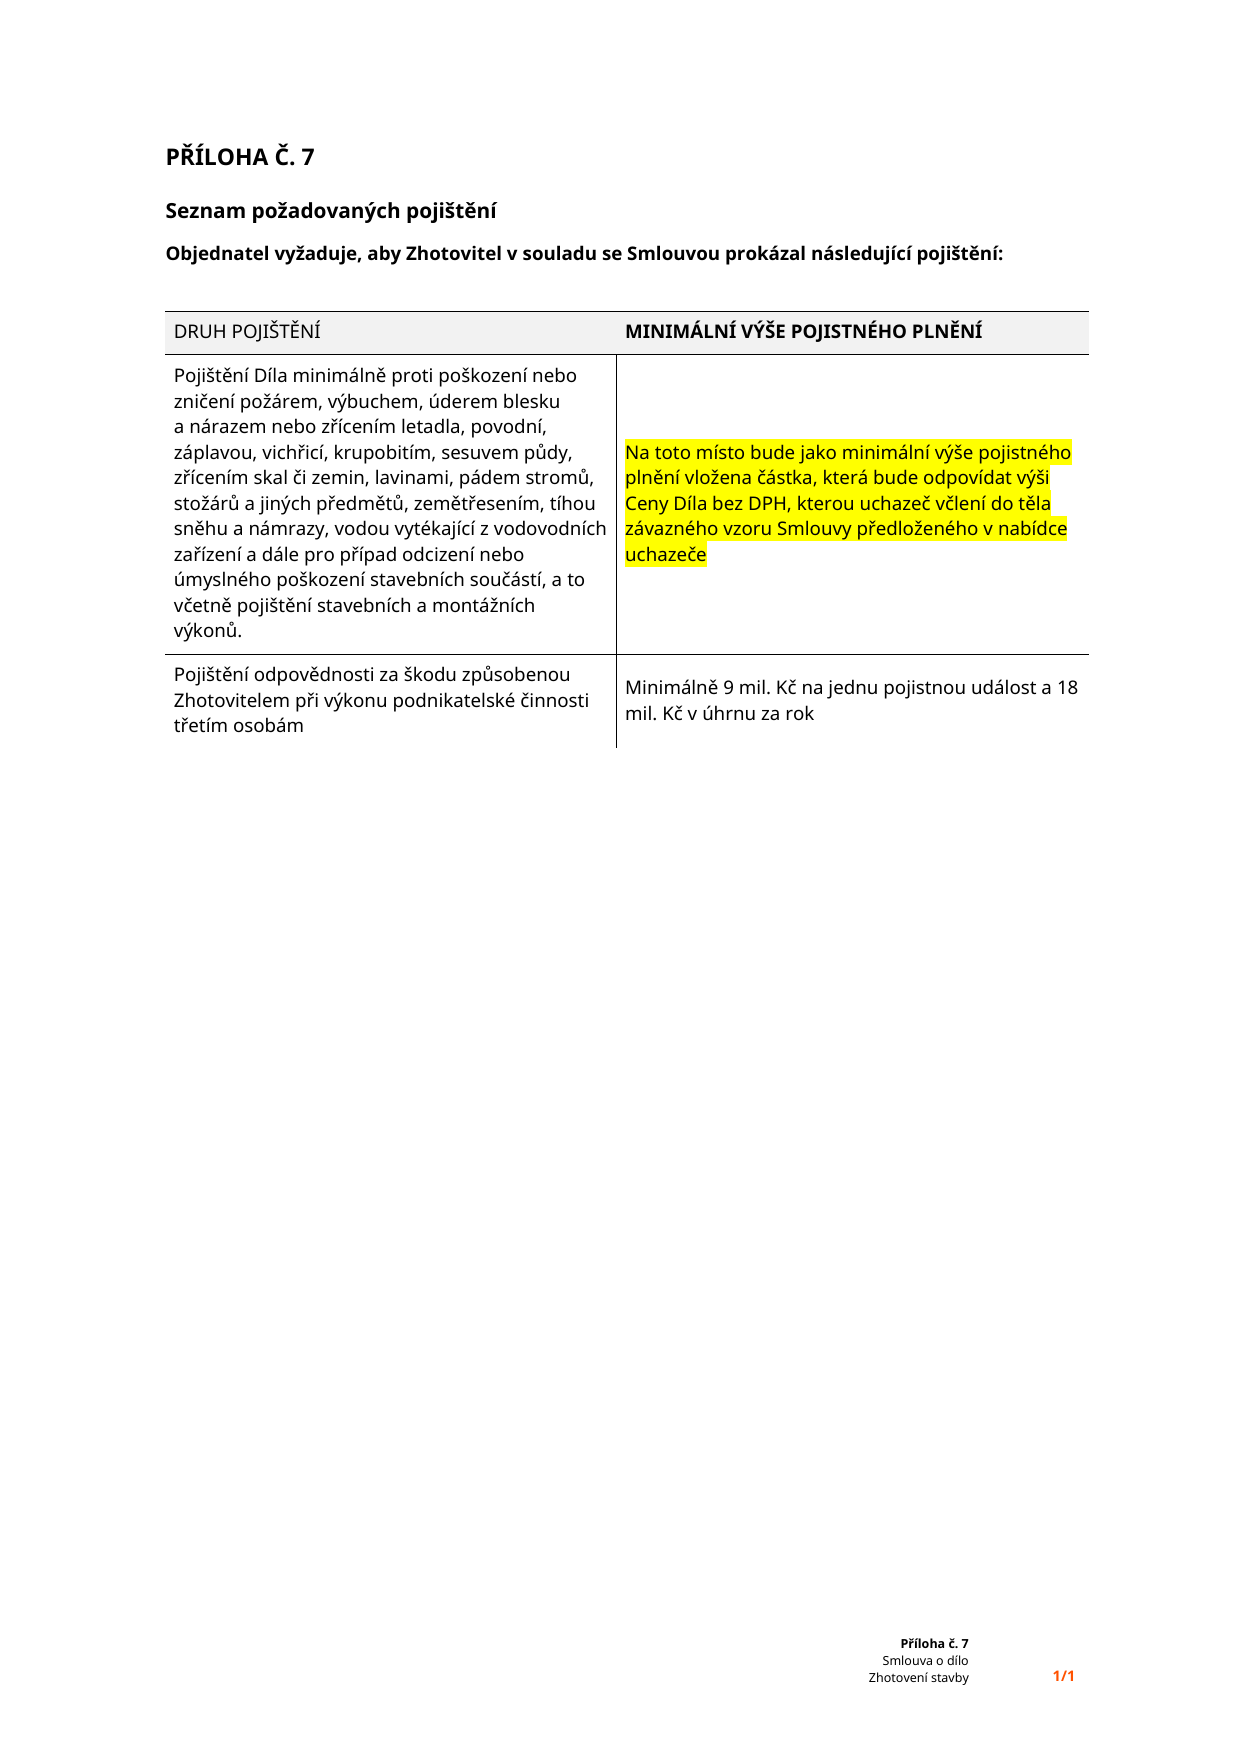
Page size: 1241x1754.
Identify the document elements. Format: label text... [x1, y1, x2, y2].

text Příloha č. 7 [165, 141, 1075, 173]
table_cell Pojištění odpovědnosti za škodu způsobenou Zhotovitelem při výkonu podnikatelské činnosti třetím osobám [165, 655, 616, 748]
table_cell Minimálně 9 mil. Kč na jednu pojistnou událost a 18 mil. Kč v úhrnu za rok [617, 655, 1089, 748]
table_header DRUH POJIŠTĚNÍ [165, 312, 617, 354]
table_cell Pojištění Díla minimálně proti poškození nebo zničení požárem, výbuchem, úderem blesku a nárazem nebo zřícením letadla, povodní, záplavou, vichřicí, krupobitím, sesuvem půdy, zřícením skal či zemin, lavinami, pádem stromů, stožárů a jiných předmětů, zemětřesením, tíhou sněhu a námrazy, vodou vytékající z vodovodních zařízení a dále pro případ odcizení nebo úmyslného poškození stavebních součástí, a to včetně pojištění stavebních a montážních výkonů. [165, 355, 616, 653]
table_cell Na toto místo bude jako minimální výše pojistného plnění vložena částka, která bude odpovídat výši Ceny Díla bez DPH, kterou uchazeč včlení do těla závazného vzoru Smlouvy předloženého v nabídce uchazeče [617, 355, 1089, 653]
table_header MINIMÁLNÍ VÝŠE POJISTNÉHO PLNĚNÍ [617, 312, 1089, 354]
text Seznam požadovaných pojištění [165, 197, 1075, 225]
text Objednatel vyžaduje, aby Zhotovitel v souladu se Smlouvou prokázal následující pojištění: [165, 240, 1075, 266]
